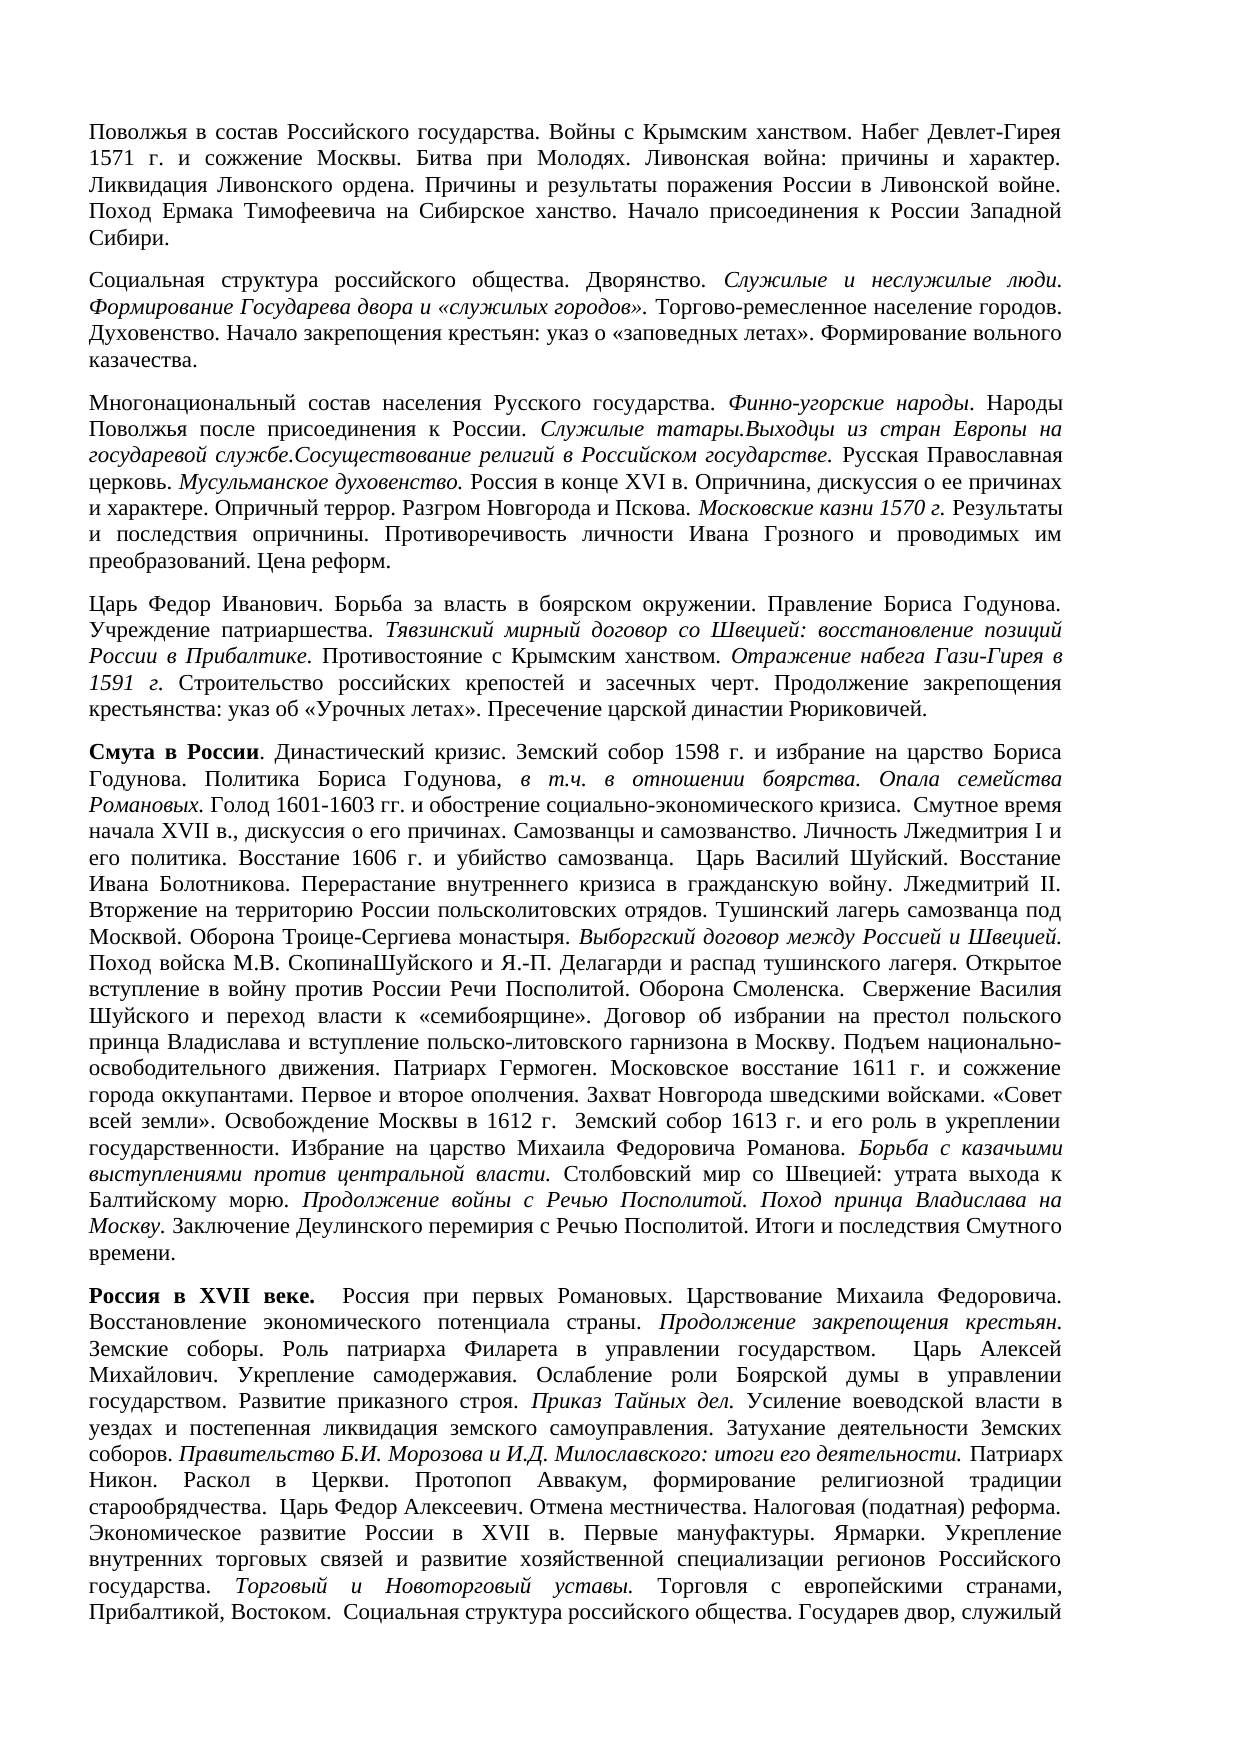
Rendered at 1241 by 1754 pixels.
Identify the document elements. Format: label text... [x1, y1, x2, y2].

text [89, 1282, 1063, 1624]
text Многонациональный состав населения Русского государства. Финно-угорские народы. Народы Поволжья после присоединения к России. Служилые татары.Выходцы из стран Европы на государевой службе.Сосуществование религий в Российском государстве. Русская Православная церковь. Мусульманское духовенство. Россия в конце XVI в. Опричнина, дискуссия о ее причинах и характере. Опричный террор. Разгром Новгорода и Пскова. Московские казни 1570 г. Результаты и последствия опричнины. Противоречивость личности Ивана Грозного и проводимых им преобразований. Цена реформ. [89, 389, 1063, 573]
text Смута в России. Династический кризис. Земский собор 1598 г. и избрание на царство Бориса Годунова. Политика Бориса Годунова, в т.ч. в отношении боярства. Опала семейства Романовых. Голод 1601-1603 гг. и обострение социально-экономического кризиса. Смутное время начала XVII в., дискуссия о его причинах. Самозванцы и самозванство. Личность Лжедмитрия I и его политика. Восстание 1606 г. и убийство самозванца. Царь Василий Шуйский. Восстание Ивана Болотникова. Перерастание внутреннего кризиса в гражданскую войну. Лжедмитрий II. Вторжение на территорию России польсколитовских отрядов. Тушинский лагерь самозванца под Москвой. Оборона Троице-Сергиева монастыря. Выборгский договор между Россией и Швецией. Поход войска М.В. СкопинаШуйского и Я.-П. Делагарди и распад тушинского лагеря. Открытое вступление в войну против России Речи Посполитой. Оборона Смоленска. Свержение Василия Шуйского и переход власти к «семибоярщине». Договор об избрании на престол польского принца Владислава и вступление польско-литовского гарнизона в Москву. Подъем национально-освободительного движения. Патриарх Гермоген. Московское восстание 1611 г. и сожжение города оккупантами. Первое и второе ополчения. Захват Новгорода шведскими войсками. «Совет всей земли». Освобождение Москвы в 1612 г. Земский собор 1613 г. и его роль в укреплении государственности. Избрание на царство Михаила Федоровича Романова. Борьба с казачьими выступлениями против центральной власти. Столбовский мир со Швецией: утрата выхода к Балтийскому морю. Продолжение войны с Речью Посполитой. Поход принца Владислава на Москву. Заключение Деулинского перемирия с Речью Посполитой. Итоги и последствия Смутного времени. [89, 738, 1063, 1265]
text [89, 118, 1063, 250]
text Царь Федор Иванович. Борьба за власть в боярском окружении. Правление Бориса Годунова. Учреждение патриаршества. Тявзинский мирный договор со Швецией: восстановление позиций России в Прибалтике. Противостояние с Крымским ханством. Отражение набега Гази-Гирея в 1591 г. Строительство российских крепостей и засечных черт. Продолжение закрепощения крестьянства: указ об «Урочных летах». Пресечение царской династии Рюриковичей. [89, 590, 1063, 722]
text Социальная структура российского общества. Дворянство. Служилые и неслужилые люди. Формирование Государева двора и «служилых городов». Торгово-ремесленное население городов. Духовенство. Начало закрепощения крестьян: указ о «заповедных летах». Формирование вольного казачества. [89, 267, 1063, 372]
